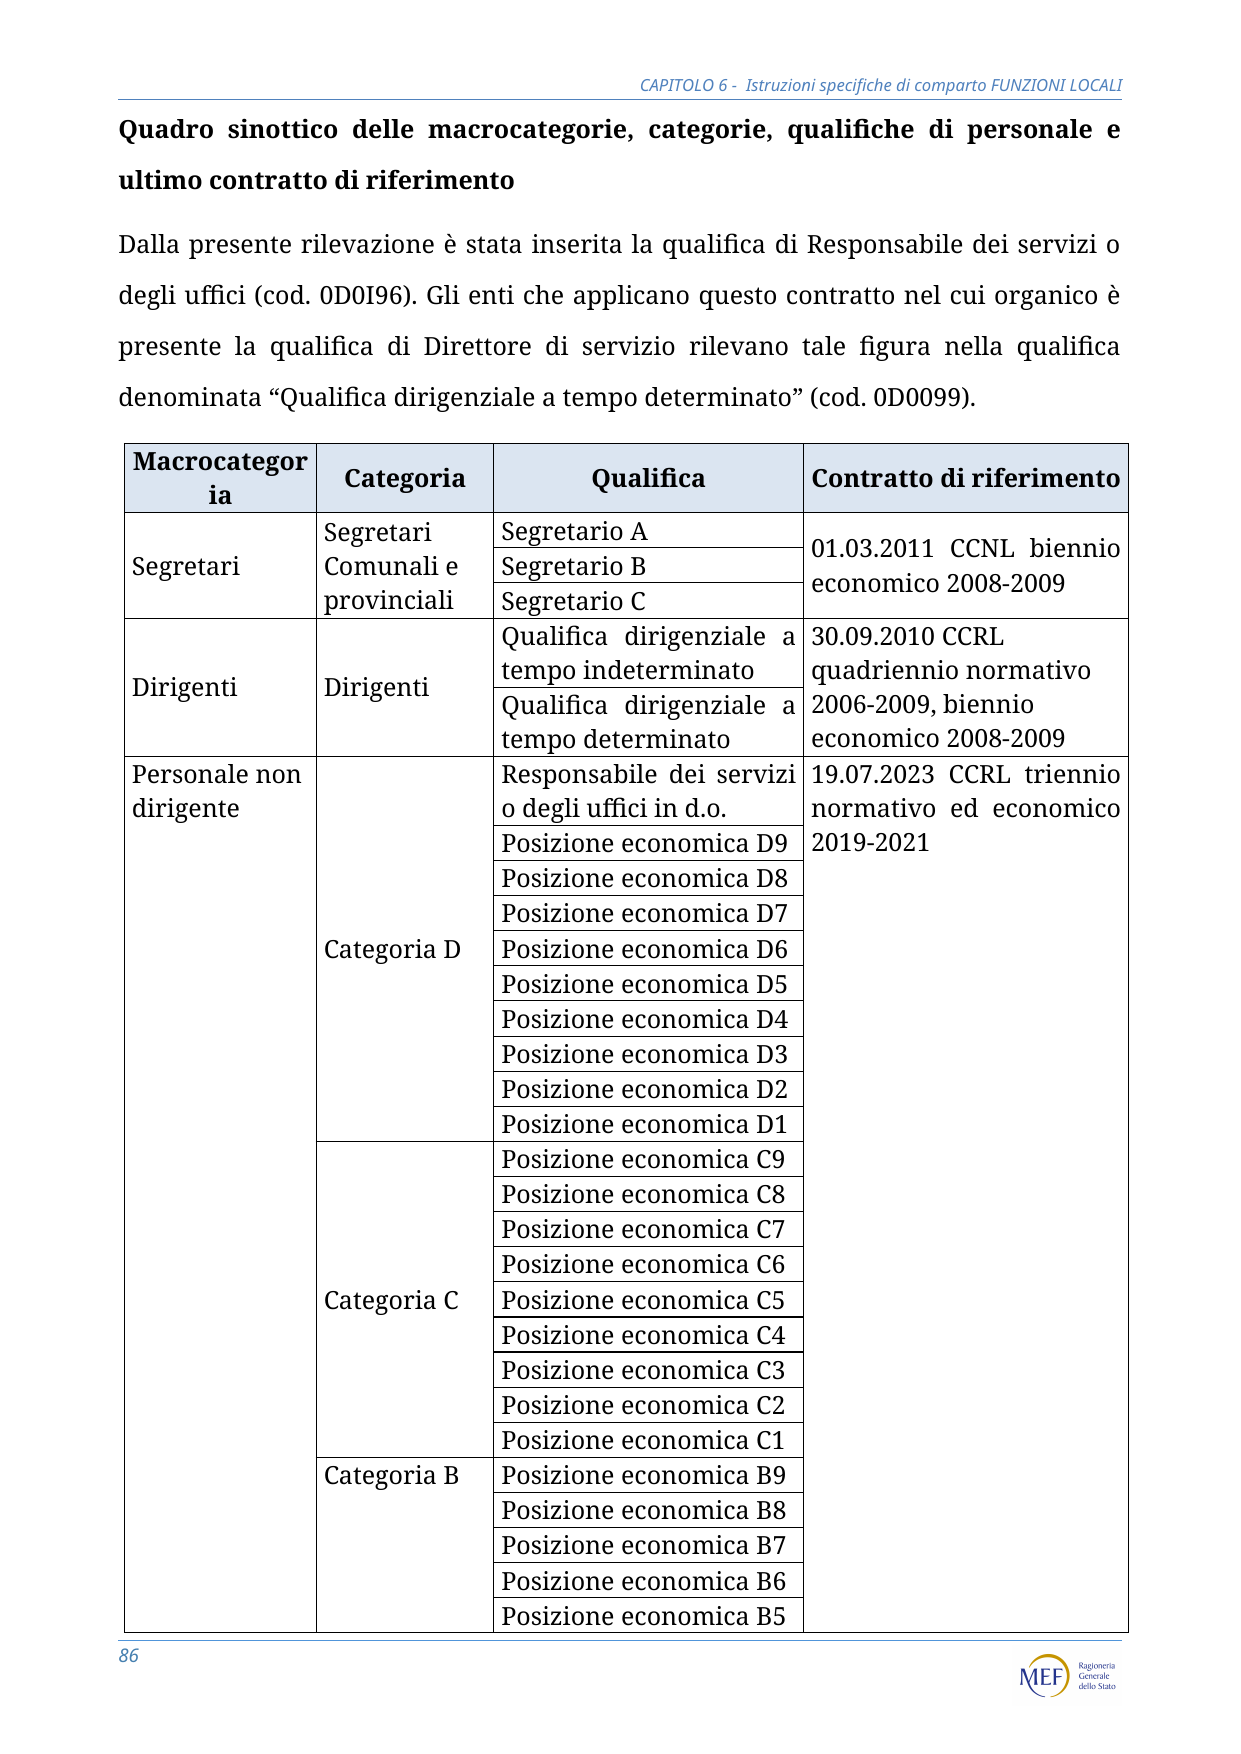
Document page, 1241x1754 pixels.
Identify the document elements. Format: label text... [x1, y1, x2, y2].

table_cell Posizione economica B7 [494, 1528, 803, 1562]
table_cell Posizione economica D7 [494, 896, 803, 930]
table_cell Posizione economica C1 [494, 1423, 803, 1457]
table_cell Posizione economica C8 [494, 1177, 803, 1211]
table_cell Categoria B [317, 1458, 493, 1632]
table_cell 30.09.2010 CCRL quadriennio normativo 2006-2009, biennio economico 2008-2009 [804, 619, 1128, 756]
table_cell Posizione economica D4 [494, 1001, 803, 1036]
table_cell Segretari Comunali e provinciali [317, 513, 493, 617]
table_cell Posizione economica C7 [494, 1212, 803, 1246]
table_cell Posizione economica C5 [494, 1282, 803, 1316]
table_cell Qualifica dirigenziale a tempo determinato [494, 688, 803, 756]
table_cell Segretario A [494, 513, 803, 547]
table_cell Personale non dirigente [125, 757, 316, 1632]
table_cell Posizione economica C3 [494, 1353, 803, 1387]
table_cell Qualifica dirigenziale a tempo indeterminato [494, 619, 803, 687]
table_cell Segretari [125, 513, 316, 617]
table_cell Posizione economica C6 [494, 1247, 803, 1281]
table_cell Posizione economica B5 [494, 1598, 803, 1632]
table_cell Posizione economica D8 [494, 861, 803, 895]
table_cell Segretario B [494, 548, 803, 582]
table_cell Posizione economica D3 [494, 1037, 803, 1071]
table_cell 01.03.2011 CCNL biennio economico 2008-2009 [804, 513, 1128, 617]
table_cell Posizione economica C9 [494, 1142, 803, 1176]
table_cell Posizione economica D6 [494, 931, 803, 965]
table_cell Segretario C [494, 583, 803, 617]
table_header Macrocategoria [125, 444, 316, 512]
table_cell Categoria C [317, 1142, 493, 1457]
table_cell Dirigenti [125, 619, 316, 756]
table_cell Categoria D [317, 757, 493, 1141]
table_cell Posizione economica B8 [494, 1493, 803, 1527]
table_header Qualifica [494, 444, 803, 512]
table_header Categoria [317, 444, 493, 512]
table_header Contratto di riferimento [804, 444, 1128, 512]
table_cell 19.07.2023 CCRL triennio normativo ed economico 2019-2021 [804, 757, 1128, 1632]
table_cell Posizione economica B9 [494, 1458, 803, 1492]
table_cell Posizione economica B6 [494, 1563, 803, 1597]
table_cell Posizione economica D5 [494, 966, 803, 1000]
table_cell Responsabile dei servizi o degli uffici in d.o. [494, 757, 803, 825]
text Dalla presente rilevazione è stata inserita la qualifica di Responsabile dei servizi o degli uffici (cod. 0D0I96). Gli enti che applicano questo contratto nel cui organico è presente la qualifica di Direttore di servizio rilevano tale figura nella qualifica denominata “Qualifica dirigenziale a tempo determinato” (cod. 0D0099). [118, 226, 1122, 413]
picture [1011, 1645, 1122, 1706]
table_cell Posizione economica D9 [494, 826, 803, 860]
table_cell Posizione economica C2 [494, 1388, 803, 1422]
table_cell Posizione economica C4 [494, 1318, 803, 1351]
table_cell Dirigenti [317, 619, 493, 756]
table_cell Posizione economica D1 [494, 1107, 803, 1141]
text Quadro sinottico delle macrocategorie, categorie, qualifiche di personale e ultimo contratto di riferimento [118, 112, 1122, 197]
table_cell Posizione economica D2 [494, 1072, 803, 1106]
